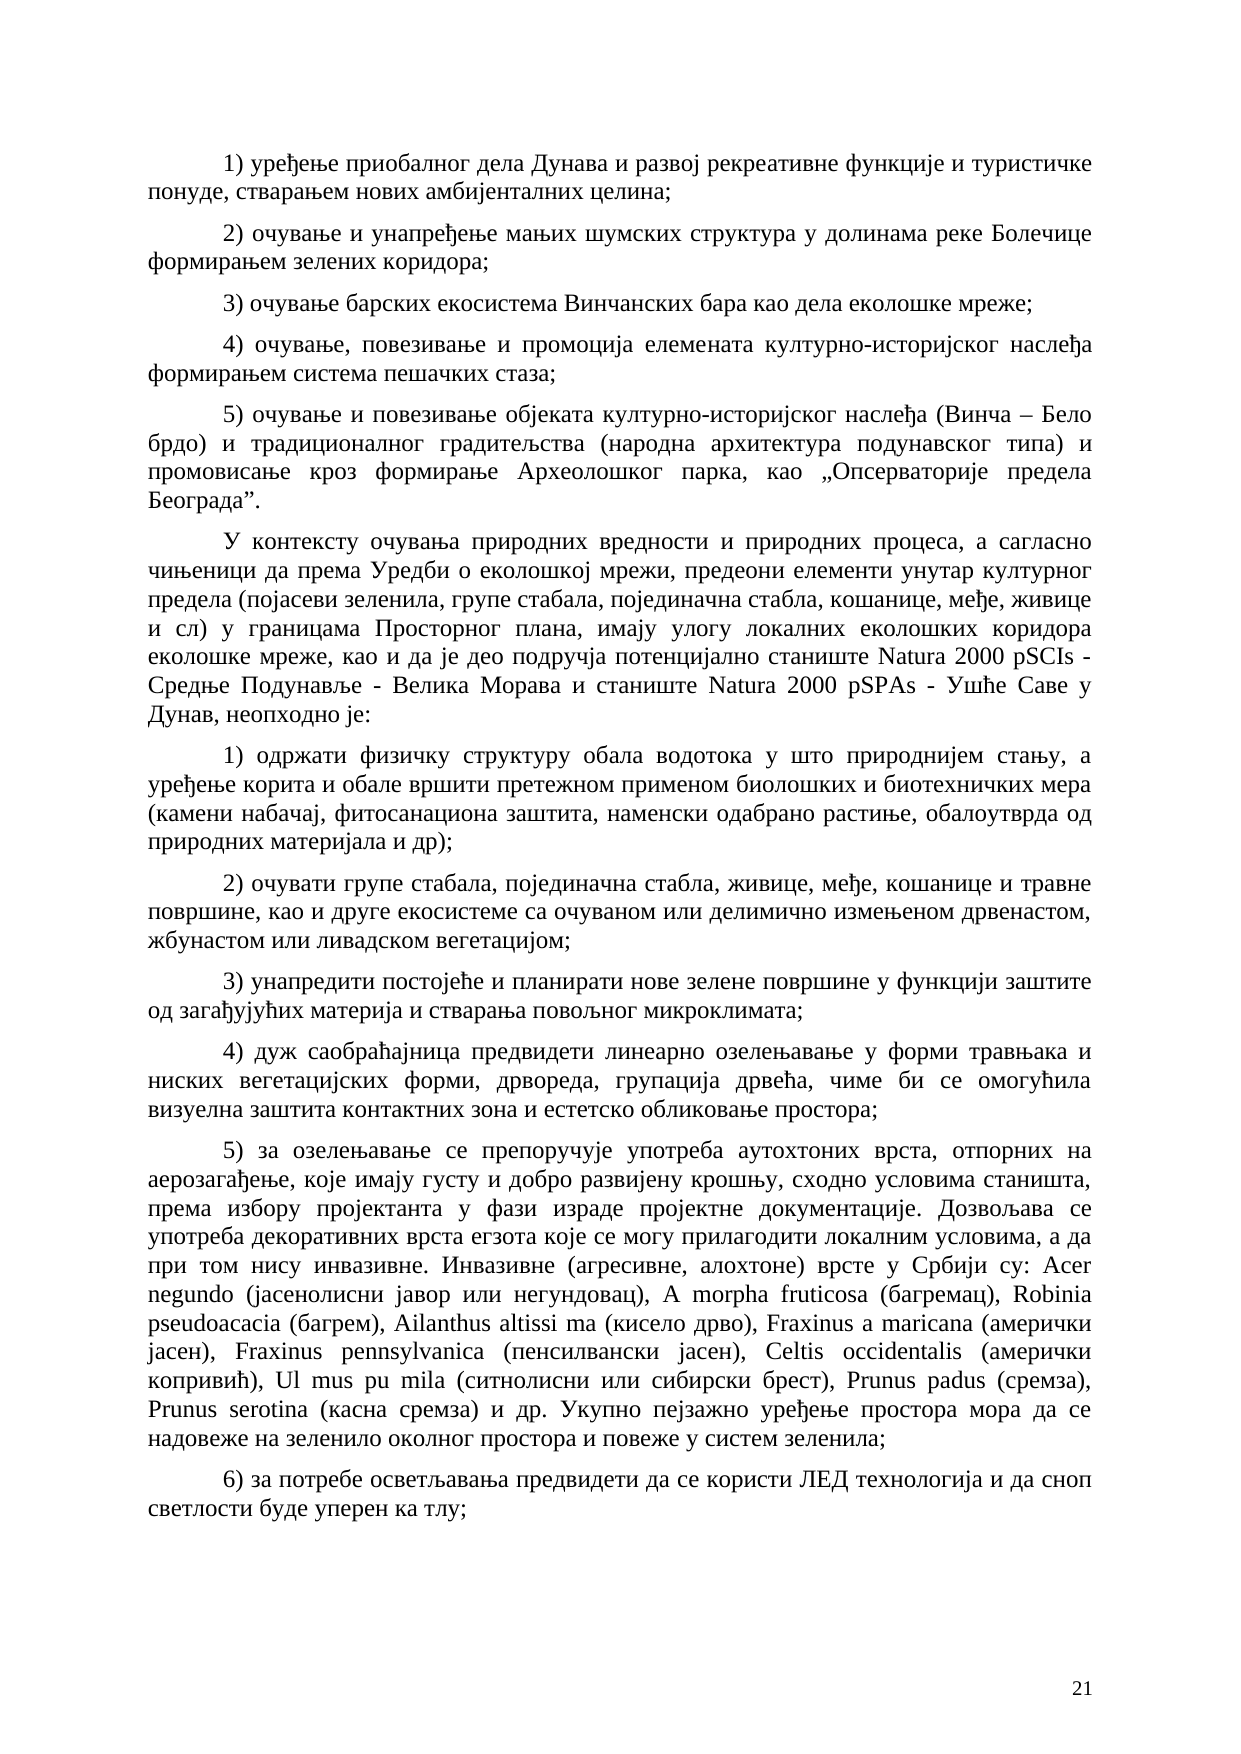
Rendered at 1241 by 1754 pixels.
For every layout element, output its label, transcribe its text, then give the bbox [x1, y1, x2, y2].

text 2) очување и унапређење мањих шумских структура у долинама реке Болечице формирањем зелених коридора; [148, 218, 1092, 275]
text 1) уређење приобалног дела Дунава и развој рекреативне функције и туристичке понуде, стварањем нових амбијенталних целина; [148, 148, 1092, 205]
text 3) унапредити постојеће и планирати нове зелене површине у функцији заштите од загађујућих материја и стварања повољног микроклимата; [148, 966, 1092, 1024]
text 4) дуж саобраћајница предвидети линеарно озелењавање у форми травњака и ниских вегетацијских форми, дрвореда, групација дрвећа, чиме би се омогућила визуелна заштита контактних зона и естетско обликовање простора; [148, 1036, 1092, 1123]
text 1) одржати физичку структуру обала водотока у што природнијем стању, а уређење корита и обале вршити претежном применом биолошких и биотехничких мера (камени набачај, фитосанациона заштита, наменски одабрано растиње, обалоутврда од природних материјала и др); [148, 740, 1092, 855]
text У контексту очувања природних вредности и природних процеса, а сагласно чињеници да према Уредби о еколошкој мрежи, предеони елементи унутар културног предела (појасеви зеленила, групе стабала, појединачна стабла, кошанице, међе, живице и сл) у границама Просторног плана, имају улогу локалних еколошких коридора еколошке мреже, као и да је део подручја потенцијално станиште Natura 2000 pSCIs - Средње Подунавље - Велика Морава и станиште Natura 2000 pSPAs - Ушће Саве у Дунав, неопходно је: [148, 526, 1092, 728]
text 3) очување барских екосистема Винчанских бара као дела еколошке мреже; [148, 288, 1092, 316]
text 2) очувати групе стабала, појединачна стабла, живице, међе, кошанице и травне површине, као и друге екосистеме са очуваном или делимично измењеном дрвенастом, жбунастом или ливадском вегетацијом; [148, 868, 1092, 954]
text 5) очување и повезивање објеката културно-историјског наслеђа (Винча – Бело брдо) и традиционалног градитељства (народна архитектура подунавског типа) и промовисање кроз формирање Археолошког парка, као „Опсерваторије предела Београда”. [148, 399, 1092, 514]
text 4) очување, повезивање и промоција елемената културно-историјског наслеђа формирањем система пешачких стаза; [148, 329, 1092, 386]
text 6) за потребе осветљавања предвидети да се користи ЛЕД технологија и да сноп светлости буде уперен ка тлу; [148, 1464, 1092, 1521]
text 5) за озелењавање се препоручује употреба аутохтоних врста, отпорних на аерозагађење, које имају густу и добро развијену крошњу, сходно условима станишта, према избору пројектанта у фази израде пројектне документације. Дозвољава се употреба декоративних врста егзота које се могу прилагодити локалним условима, а да при том нису инвазивне. Инвазивне (агресивне, алохтоне) врсте у Србији су: Acer negundo (јасенолисни јавор или негундовац), A morpha fruticosa (багремац), Robinia pseudoacacia (багрем), Ailanthus altissi ma (кисело дрво), Fraxinus a maricana (амерички јасен), Fraxinus pennsylvanica (пенсилвански јасен), Celtis occidentalis (амерички копривић), Ul mus pu mila (ситнолисни или сибирски брест), Prunus padus (сремза), Prunus serotina (касна сремза) и др. Укупно пејзажно уређење простора мора да се надовеже на зеленило околног простора и повеже у систем зеленила; [148, 1135, 1092, 1451]
